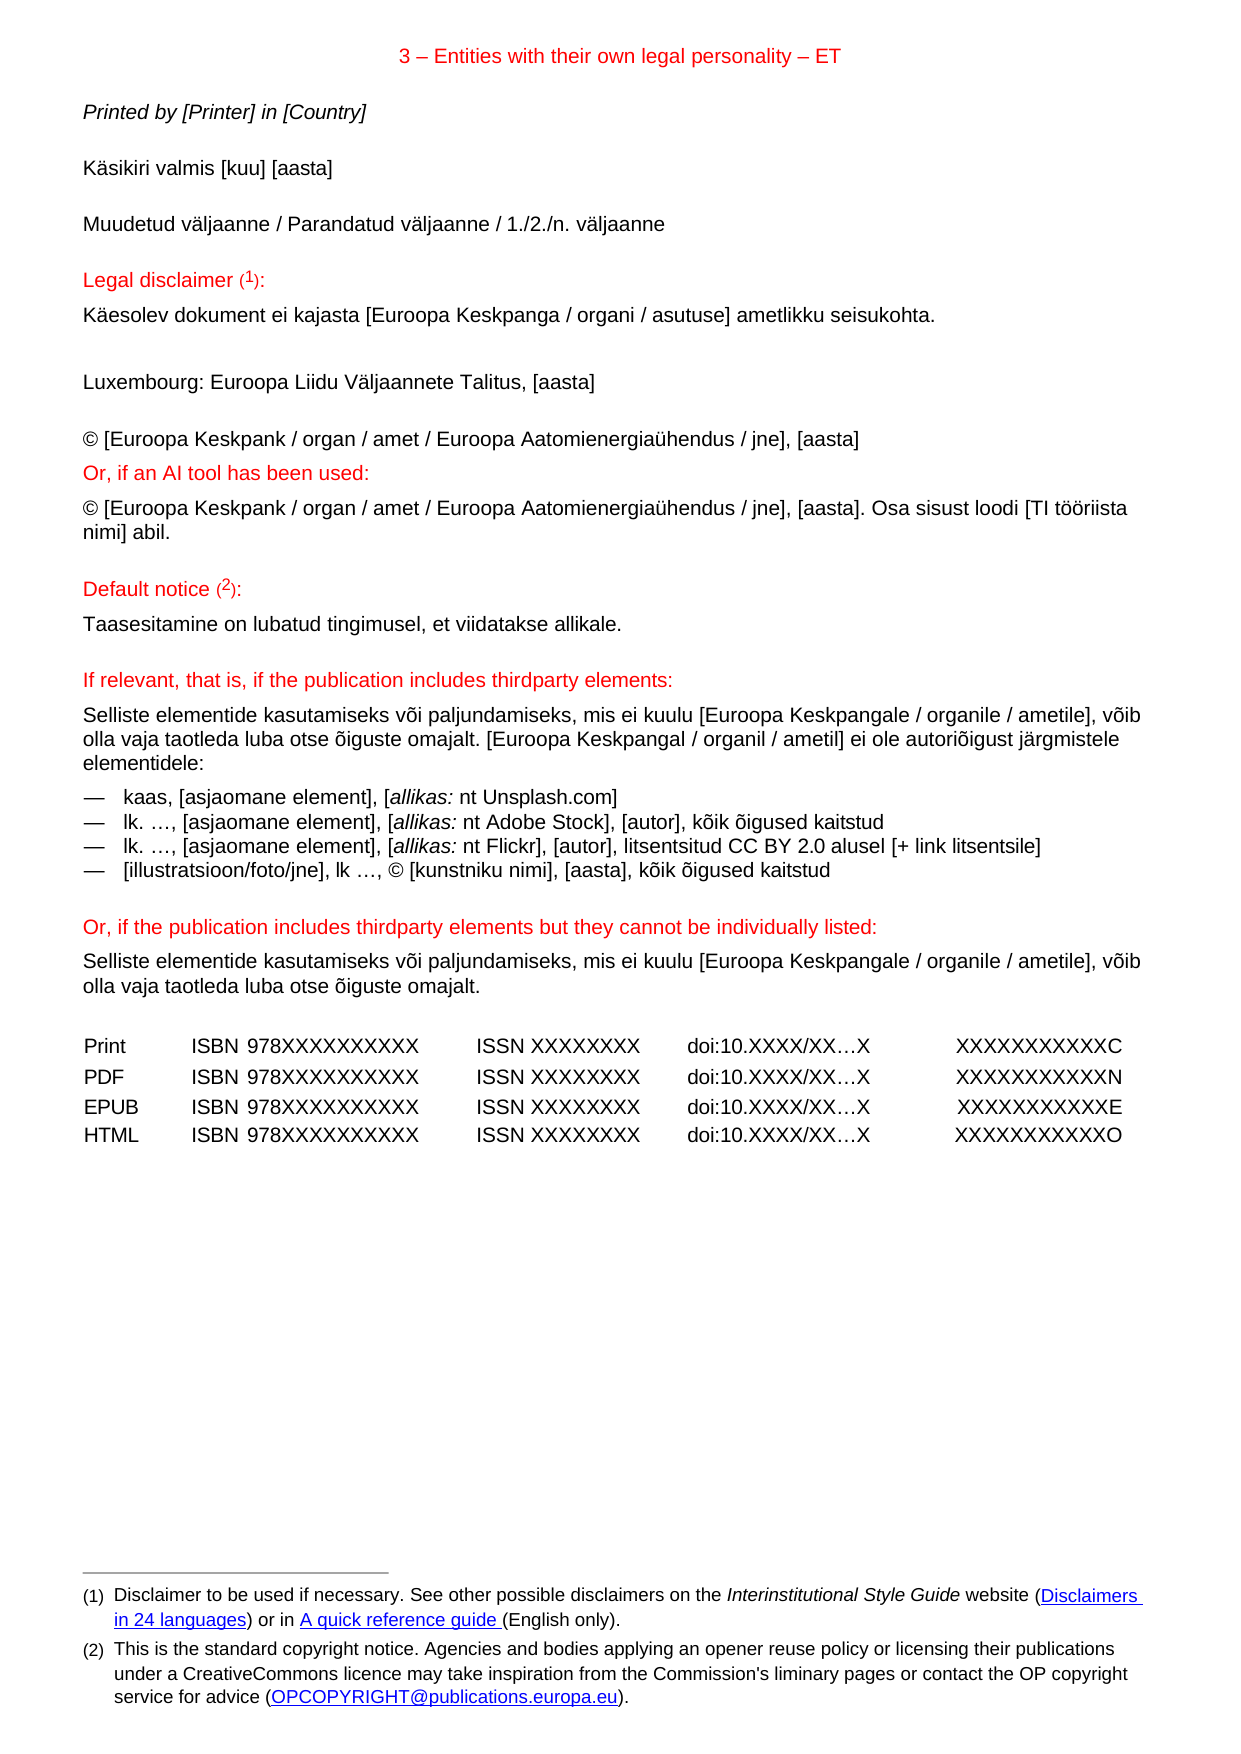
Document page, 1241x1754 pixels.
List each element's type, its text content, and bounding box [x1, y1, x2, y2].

table_cell ISBN 978­XX­XX­XXXXX­X [159, 1062, 452, 1092]
table_cell doi:10.XXXX/XX…X [664, 1062, 893, 1092]
table_header XX­XX­XX­XXX­XX­C [893, 1035, 1123, 1062]
text Printed by [Printer] in [Country] [83, 99, 1152, 123]
table_cell doi:10.XXXX/XX…X [664, 1092, 893, 1122]
table_cell HTML [78, 1122, 159, 1149]
table_cell ISSN XXXX­XXXX [452, 1062, 664, 1092]
list kaas, [asjaomane element], [allikas: nt Unsplash.com] [84, 785, 1152, 809]
text Selliste elementide kasutamiseks või paljundamiseks, mis ei kuulu [Euroopa Keskpangale / organile / ametile], võib olla vaja taotleda luba otse õiguste omajalt. [83, 949, 1152, 997]
text Or, if the publication includes third­party elements but they cannot be individually listed: [83, 914, 1152, 938]
table_header doi:10.XXXX/XX…X [664, 1035, 893, 1062]
list lk. …, [asjaomane element], [allikas: nt Flickr], [autor], litsentsitud CC BY 2.0 alusel [+ link litsentsile] [84, 834, 1152, 858]
text If relevant, that is, if the publication includes third­party elements: [83, 668, 1152, 692]
text Käesolev dokument ei kajasta [Euroopa Keskpanga / organi / asutuse] ametlikku seisukohta. [83, 303, 1152, 327]
table_cell ISBN 978­XX­XX­XXXXX­X [159, 1122, 452, 1149]
list [illustratsioon/foto/jne], lk …, © [kunstniku nimi], [aasta], kõik õigused kaitstud [84, 858, 1152, 882]
text 3 – Entities with their own legal personality – ET [88, 44, 1152, 68]
table_cell XX­XX­XX­XXX­XX­N [893, 1062, 1123, 1092]
table_header Print [78, 1035, 159, 1062]
list This is the standard copyright notice. Agencies and bodies applying an opener reuse policy or licensing their publications under a Creative­Commons licence may take inspiration from the Commission's liminary pages or contact the OP copyright service for advice (OP­COPYRIGHT@publications.europa.eu). [83, 1637, 1152, 1707]
text © [Euroopa Keskpank / organ / amet / Euroopa Aatomienergiaühendus / jne], [aasta]. Osa sisust loodi [TI tööriista nimi] abil. [83, 496, 1152, 544]
table_cell ISBN 978­XX­XX­XXXXX­X [159, 1092, 452, 1122]
text Luxembourg: Euroopa Liidu Väljaannete Talitus, [aasta] [83, 370, 1152, 394]
table_cell ISSN XXXX­XXXX [452, 1092, 664, 1122]
text Taasesitamine on lubatud tingimusel, et viidatakse allikale. [83, 611, 1152, 635]
table_cell XX­XX­XX­XXX­XX­E [893, 1092, 1123, 1122]
list Disclaimer to be used if necessary. See other possible disclaimers on the Interinstitutional Style Guide website (Disclaimers in 24 languages) or in A quick reference guide (English only). [83, 1584, 1152, 1631]
table_header ISBN 978­XX­XX­XXXXX­X [159, 1035, 452, 1062]
text © [Euroopa Keskpank / organ / amet / Euroopa Aatomienergiaühendus / jne], [aasta] [83, 426, 1152, 450]
table_cell doi:10.XXXX/XX…X [664, 1122, 893, 1149]
table_cell EPUB [78, 1092, 159, 1122]
text Default notice (2): [83, 574, 1152, 601]
text Muudetud väljaanne / Parandatud väljaanne / 1./2./n. väljaanne [83, 180, 1137, 236]
text Or, if an AI tool has been used: [83, 461, 1152, 485]
table_cell ISSN XXXX­XXXX [452, 1122, 664, 1149]
list lk. …, [asjaomane element], [allikas: nt Adobe Stock], [autor], kõik õigused kaitstud [84, 809, 1152, 833]
text Käsikiri valmis [kuu] [aasta] [83, 156, 1152, 180]
table_header ISSN XXXX­XXXX [452, 1035, 664, 1062]
table_cell XX­XX­XX­XXX­XX­O [893, 1122, 1123, 1149]
table_cell PDF [78, 1062, 159, 1092]
text Selliste elementide kasutamiseks või paljundamiseks, mis ei kuulu [Euroopa Keskpangale / organile / ametile], võib olla vaja taotleda luba otse õiguste omajalt. [Euroopa Keskpangal / organil / ametil] ei ole autoriõigust järgmistele elementidele: [83, 702, 1152, 775]
text Legal disclaimer (1): [83, 236, 1137, 292]
